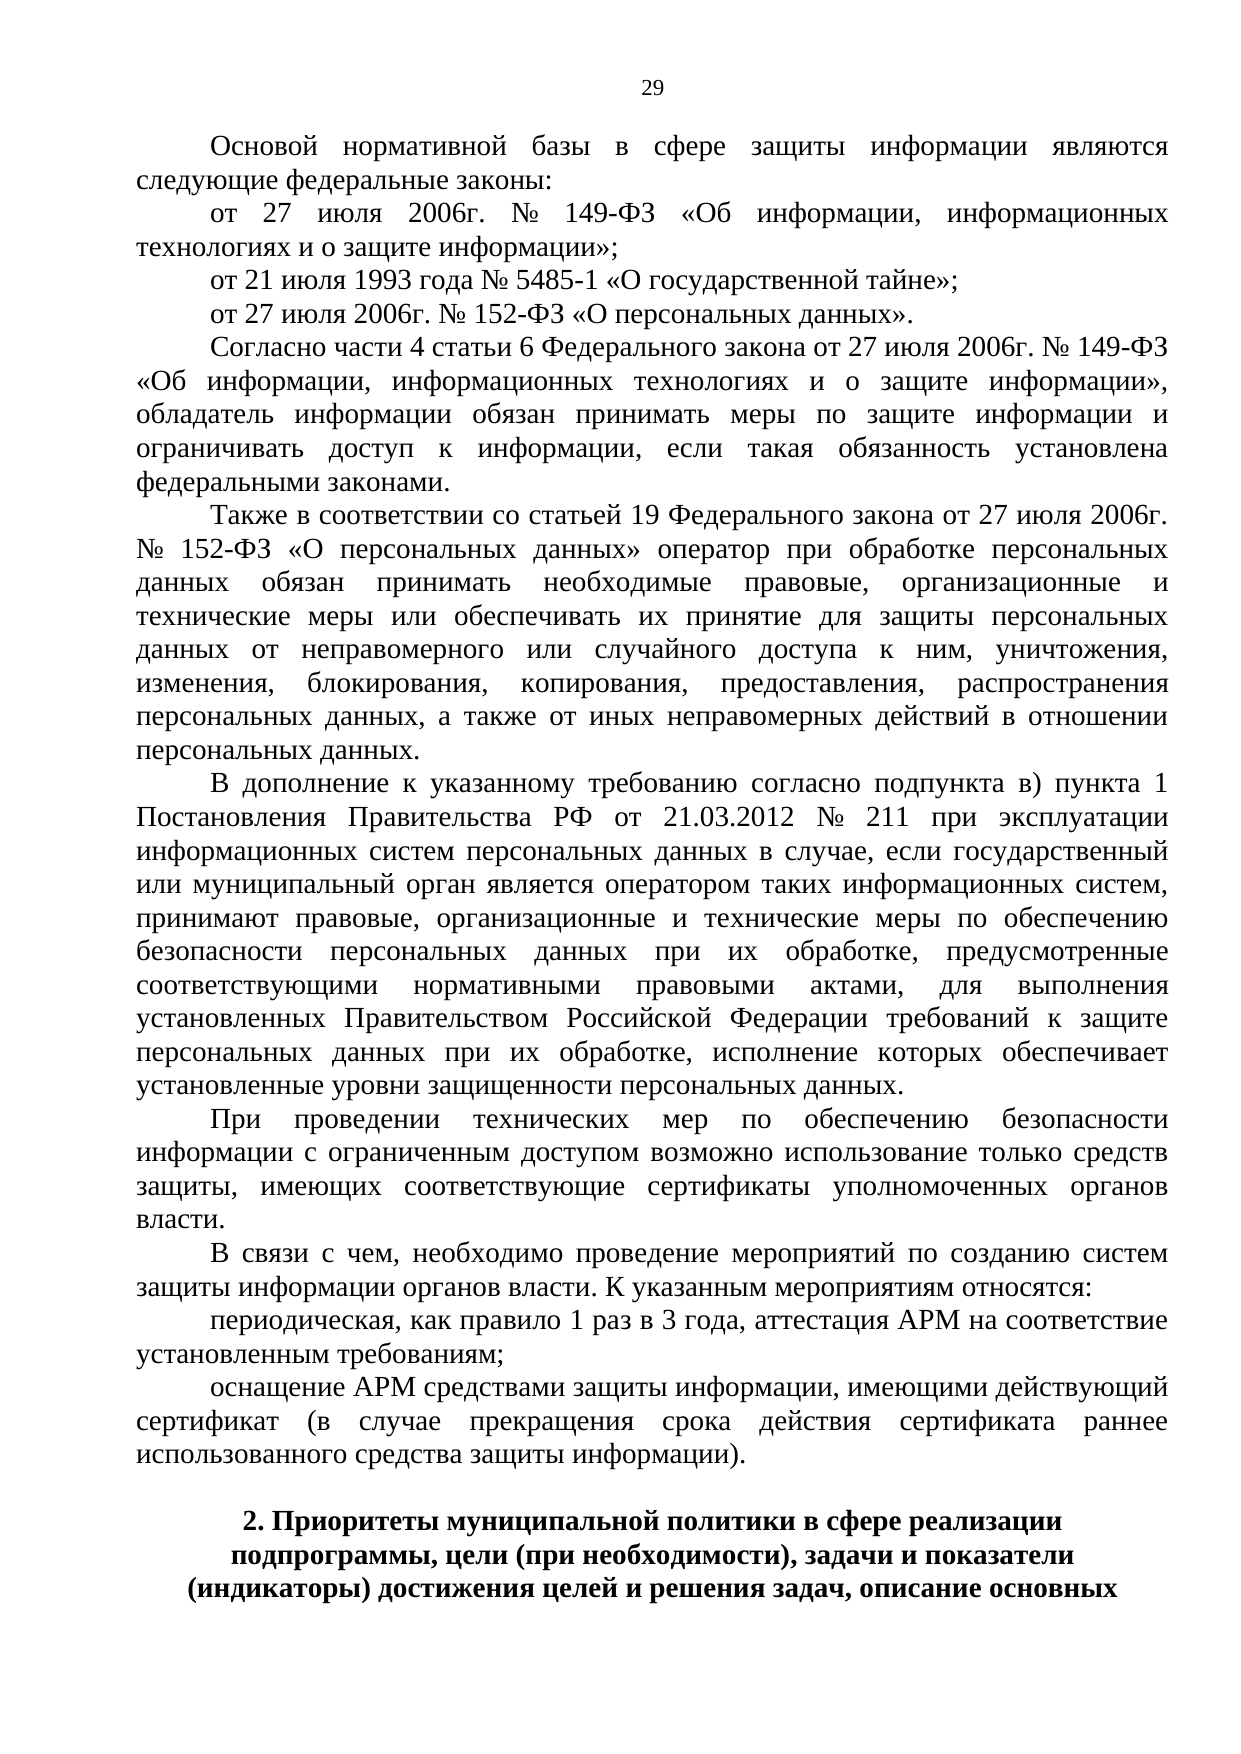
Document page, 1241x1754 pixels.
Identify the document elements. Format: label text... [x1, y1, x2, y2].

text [136, 1503, 1169, 1604]
text Также в соответствии со статьей 19 Федерального закона от 27 июля 2006г. № 152-ФЗ «О персональных данных» оператор при обработке персональных данных обязан принимать необходимые правовые, организационные и технические меры или обеспечивать их принятие для защиты персональных данных от неправомерного или случайного доступа к ним, уничтожения, изменения, блокирования, копирования, предоставления, распространения персональных данных, а также от иных неправомерных действий в отношении персональных данных. [136, 497, 1169, 766]
text от 27 июля 2006г. № 149-ФЗ «Об информации, информационных технологиях и о защите информации»; [136, 195, 1169, 262]
text При проведении технических мер по обеспечению безопасности информации с ограниченным доступом возможно использование только средств защиты, имеющих соответствующие сертификаты уполномоченных органов власти. [136, 1101, 1169, 1235]
text от 21 июля 1993 года № 5485-1 «О государственной тайне»; [136, 262, 1169, 296]
text В связи с чем, необходимо проведение мероприятий по созданию систем защиты информации органов власти. К указанным мероприятиям относятся: [136, 1235, 1169, 1302]
text оснащение АРМ средствами защиты информации, имеющими действующий сертификат (в случае прекращения срока действия сертификата раннее использованного средства защиты информации). [136, 1369, 1169, 1470]
text В дополнение к указанному требованию согласно подпункта в) пункта 1 Постановления Правительства РФ от 21.03.2012 № 211 при эксплуатации информационных систем персональных данных в случае, если государственный или муниципальный орган является оператором таких информационных систем, принимают правовые, организационные и технические меры по обеспечению безопасности персональных данных при их обработке, предусмотренные соответствующими нормативными правовыми актами, для выполнения установленных Правительством Российской Федерации требований к защите персональных данных при их обработке, исполнение которых обеспечивает установленные уровни защищенности персональных данных. [136, 766, 1169, 1101]
text Основой нормативной базы в сфере защиты информации являются следующие федеральные законы: [136, 128, 1169, 195]
text Согласно части 4 статьи 6 Федерального закона от 27 июля 2006г. № 149-ФЗ «Об информации, информационных технологиях и о защите информации», обладатель информации обязан принимать меры по защите информации и ограничивать доступ к информации, если такая обязанность установлена федеральными законами. [136, 329, 1169, 497]
text периодическая, как правило 1 раз в 3 года, аттестация АРМ на соответствие установленным требованиям; [136, 1302, 1169, 1369]
text от 27 июля 2006г. № 152-ФЗ «О персональных данных». [136, 296, 1169, 329]
